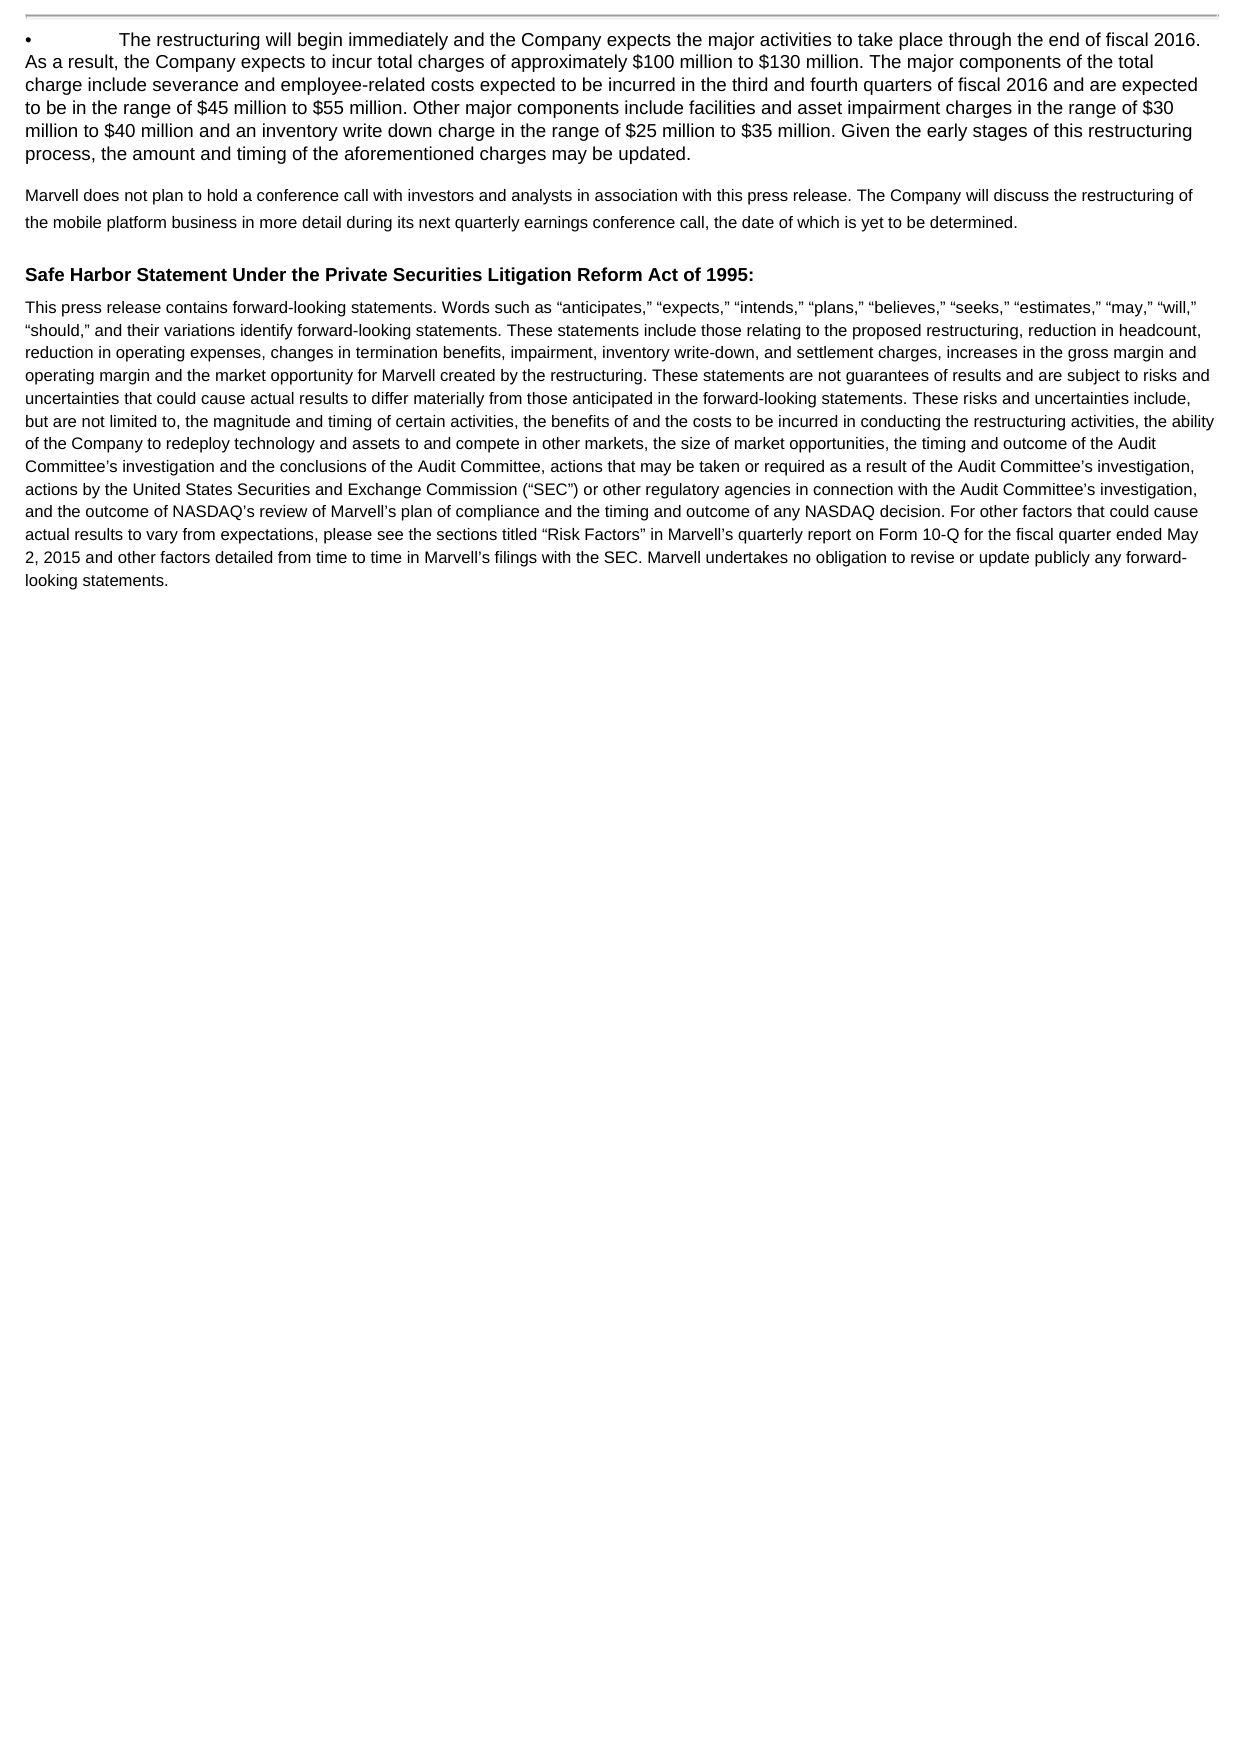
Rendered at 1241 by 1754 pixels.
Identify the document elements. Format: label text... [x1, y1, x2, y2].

list The restructuring will begin immediately and the Company expects the major activities to take place through the end of fiscal 2016. As a result, the Company expects to incur total charges of approximately $100 million to $130 million. The major components of the total charge include severance and employee-related costs expected to be incurred in the third and fourth quarters of fiscal 2016 and are expected to be in the range of $45 million to $55 million. Other major components include facilities and asset impairment charges in the range of $30 million to $40 million and an inventory write down charge in the range of $25 million to $35 million. Given the early stages of this restructuring process, the amount and timing of the aforementioned charges may be updated. [25, 28, 1215, 164]
picture [23, 14, 1220, 21]
text This press release contains forward-looking statements. Words such as “anticipates,” “expects,” “intends,” “plans,” “believes,” “seeks,” “estimates,” “may,” “will,” “should,” and their variations identify forward-looking statements. These statements include those relating to the proposed restructuring, reduction in headcount, reduction in operating expenses, changes in termination benefits, impairment, inventory write-down, and settlement charges, increases in the gross margin and operating margin and the market opportunity for Marvell created by the restructuring. These statements are not guarantees of results and are subject to risks and uncertainties that could cause actual results to differ materially from those anticipated in the forward-looking statements. These risks and uncertainties include, but are not limited to, the magnitude and timing of certain activities, the benefits of and the costs to be incurred in conducting the restructuring activities, the ability of the Company to redeploy technology and assets to and compete in other markets, the size of market opportunities, the timing and outcome of the Audit Committee’s investigation and the conclusions of the Audit Committee, actions that may be taken or required as a result of the Audit Committee’s investigation, actions by the United States Securities and Exchange Commission (“SEC”) or other regulatory agencies in connection with the Audit Committee’s investigation, and the outcome of NASDAQ’s review of Marvell’s plan of compliance and the timing and outcome of any NASDAQ decision. For other factors that could cause actual results to vary from expectations, please see the sections titled “Risk Factors” in Marvell’s quarterly report on Form 10-Q for the fiscal quarter ended May 2, 2015 and other factors detailed from time to time in Marvell’s filings with the SEC. Marvell undertakes no obligation to revise or update publicly any forward-looking statements. [25, 298, 1215, 589]
text Marvell does not plan to hold a conference call with investors and analysts in association with this press release. The Company will discuss the restructuring of the mobile platform business in more detail during its next quarterly earnings conference call, the date of which is yet to be determined. [25, 186, 1201, 232]
text Safe Harbor Statement Under the Private Securities Litigation Reform Act of 1995: [25, 264, 1215, 285]
